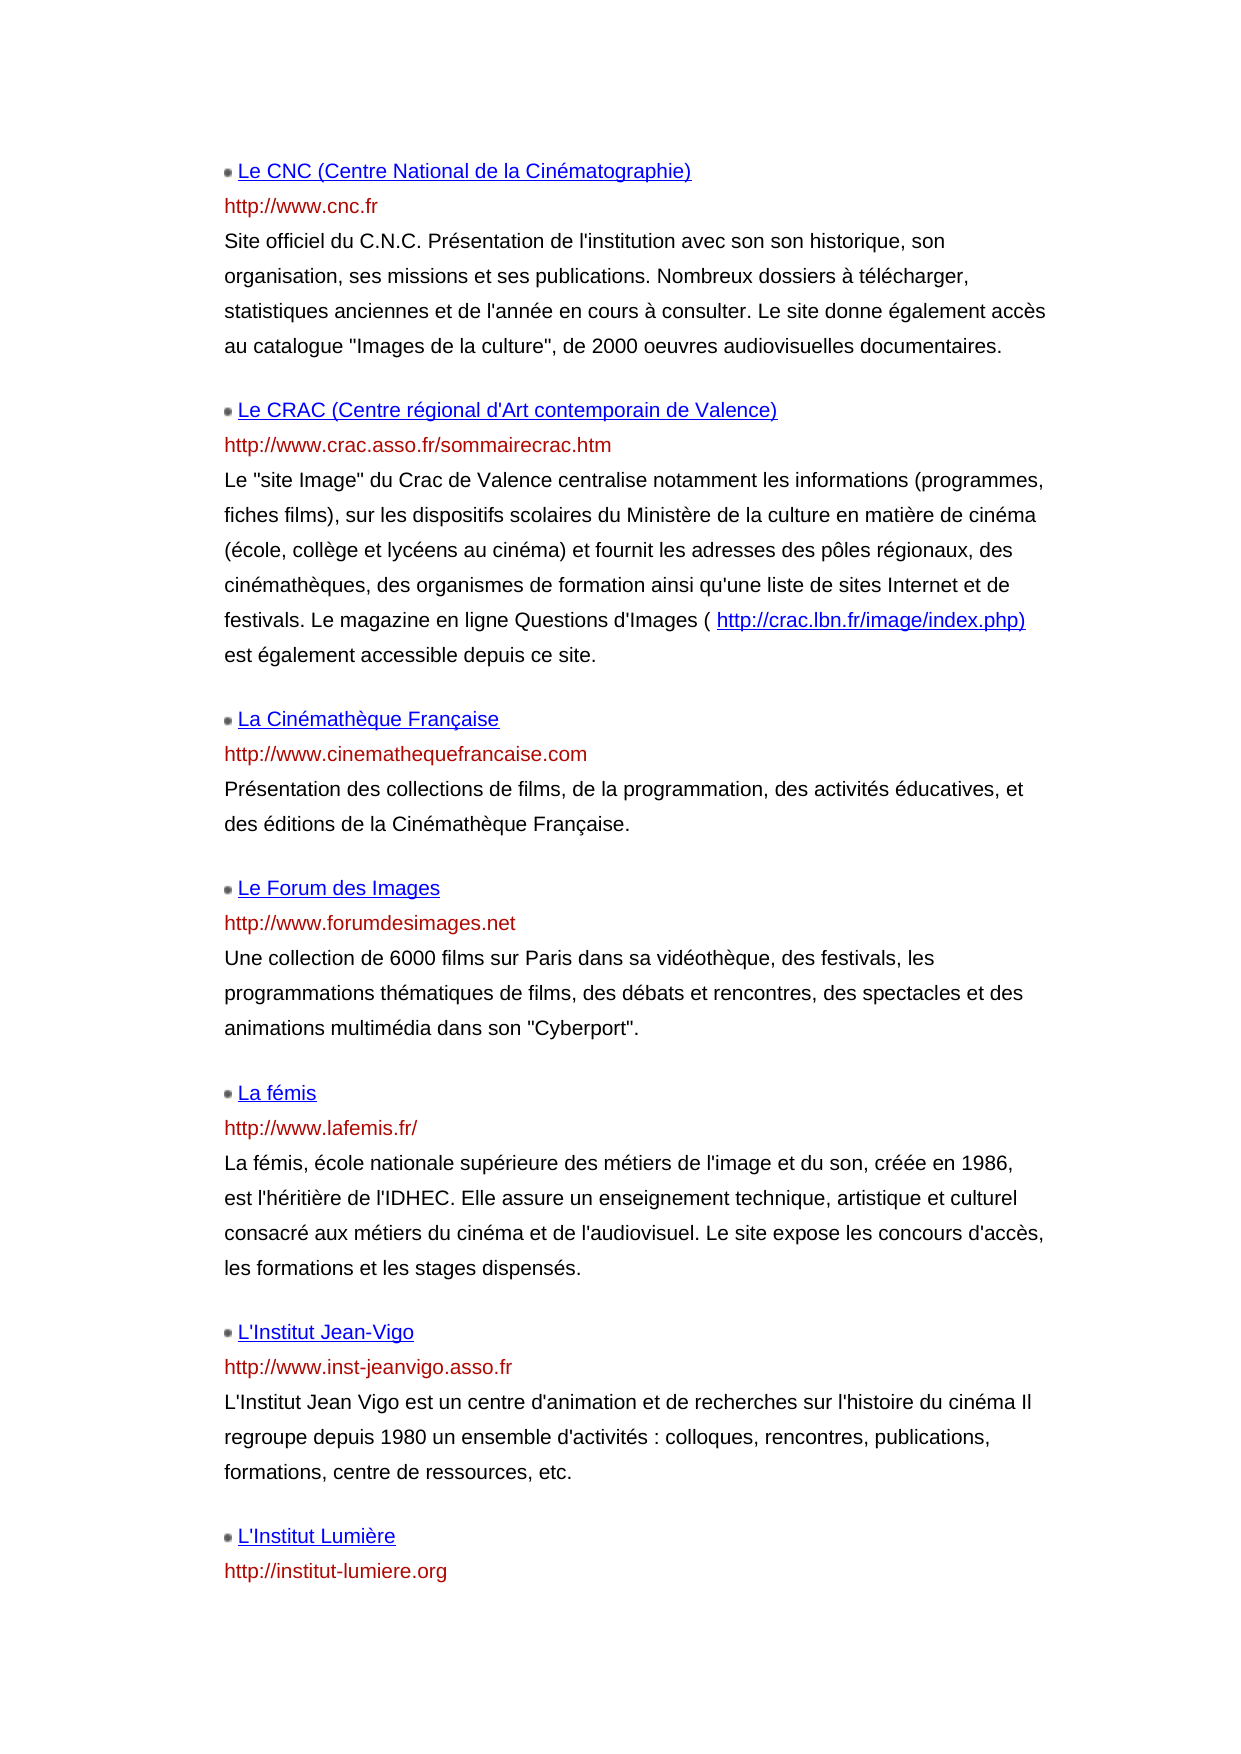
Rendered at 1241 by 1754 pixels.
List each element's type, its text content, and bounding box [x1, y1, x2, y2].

text La Cinémathèque Française http://www.cinemathequefrancaise.com Présentation des collections de films, de la programmation, des activités éducatives, et des éditions de la Cinémathèque Française. [224, 696, 1047, 836]
picture [224, 154, 232, 179]
text Le Forum des Images http://www.forumdesimages.net Une collection de 6000 films sur Paris dans sa vidéothèque, des festivals, les programmations thématiques de films, des débats et rencontres, des spectacles et des animations multimédia dans son "Cyberport". [224, 865, 1047, 1040]
picture [224, 872, 232, 896]
text L'Institut Jean-Vigo http://www.inst-jeanvigo.asso.fr L'Institut Jean Vigo est un centre d'animation et de recherches sur l'histoire du cinéma Il regroupe depuis 1980 un ensemble d'activités : colloques, rencontres, publications, formations, centre de ressources, etc. [224, 1308, 1047, 1483]
picture [224, 1519, 232, 1544]
text Le CNC (Centre National de la Cinématographie) http://www.cnc.fr Site officiel du C.N.C. Présentation de l'institution avec son son historique, son organisation, ses missions et ses publications. Nombreux dossiers à télécharger, statistiques anciennes et de l'année en cours à consulter. Le site donne également accès au catalogue "Images de la culture", de 2000 oeuvres audiovisuelles documentaires. [224, 148, 1047, 358]
text Le CRAC (Centre régional d'Art contemporain de Valence) http://www.crac.asso.fr/sommairecrac.htm Le "site Image" du Crac de Valence centralise notamment les informations (programmes, fiches films), sur les dispositifs scolaires du Ministère de la culture en matière de cinéma (école, collège et lycéens au cinéma) et fournit les adresses des pôles régionaux, des cinémathèques, des organismes de formation ainsi qu'une liste de sites Internet et de festivals. Le magazine en ligne Questions d'Images ( http://crac.lbn.fr/image/index.php) est également accessible depuis ce site. [224, 387, 1047, 667]
text La fémis http://www.lafemis.fr/ La fémis, école nationale supérieure des métiers de l'image et du son, créée en 1986, est l'héritière de l'IDHEC. Elle assure un enseignement technique, artistique et culturel consacré aux métiers du cinéma et de l'audiovisuel. Le site expose les concours d'accès, les formations et les stages dispensés. [224, 1069, 1047, 1279]
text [224, 1513, 1047, 1583]
picture [224, 1076, 232, 1100]
picture [224, 393, 232, 418]
picture [224, 703, 232, 727]
picture [224, 1315, 232, 1339]
